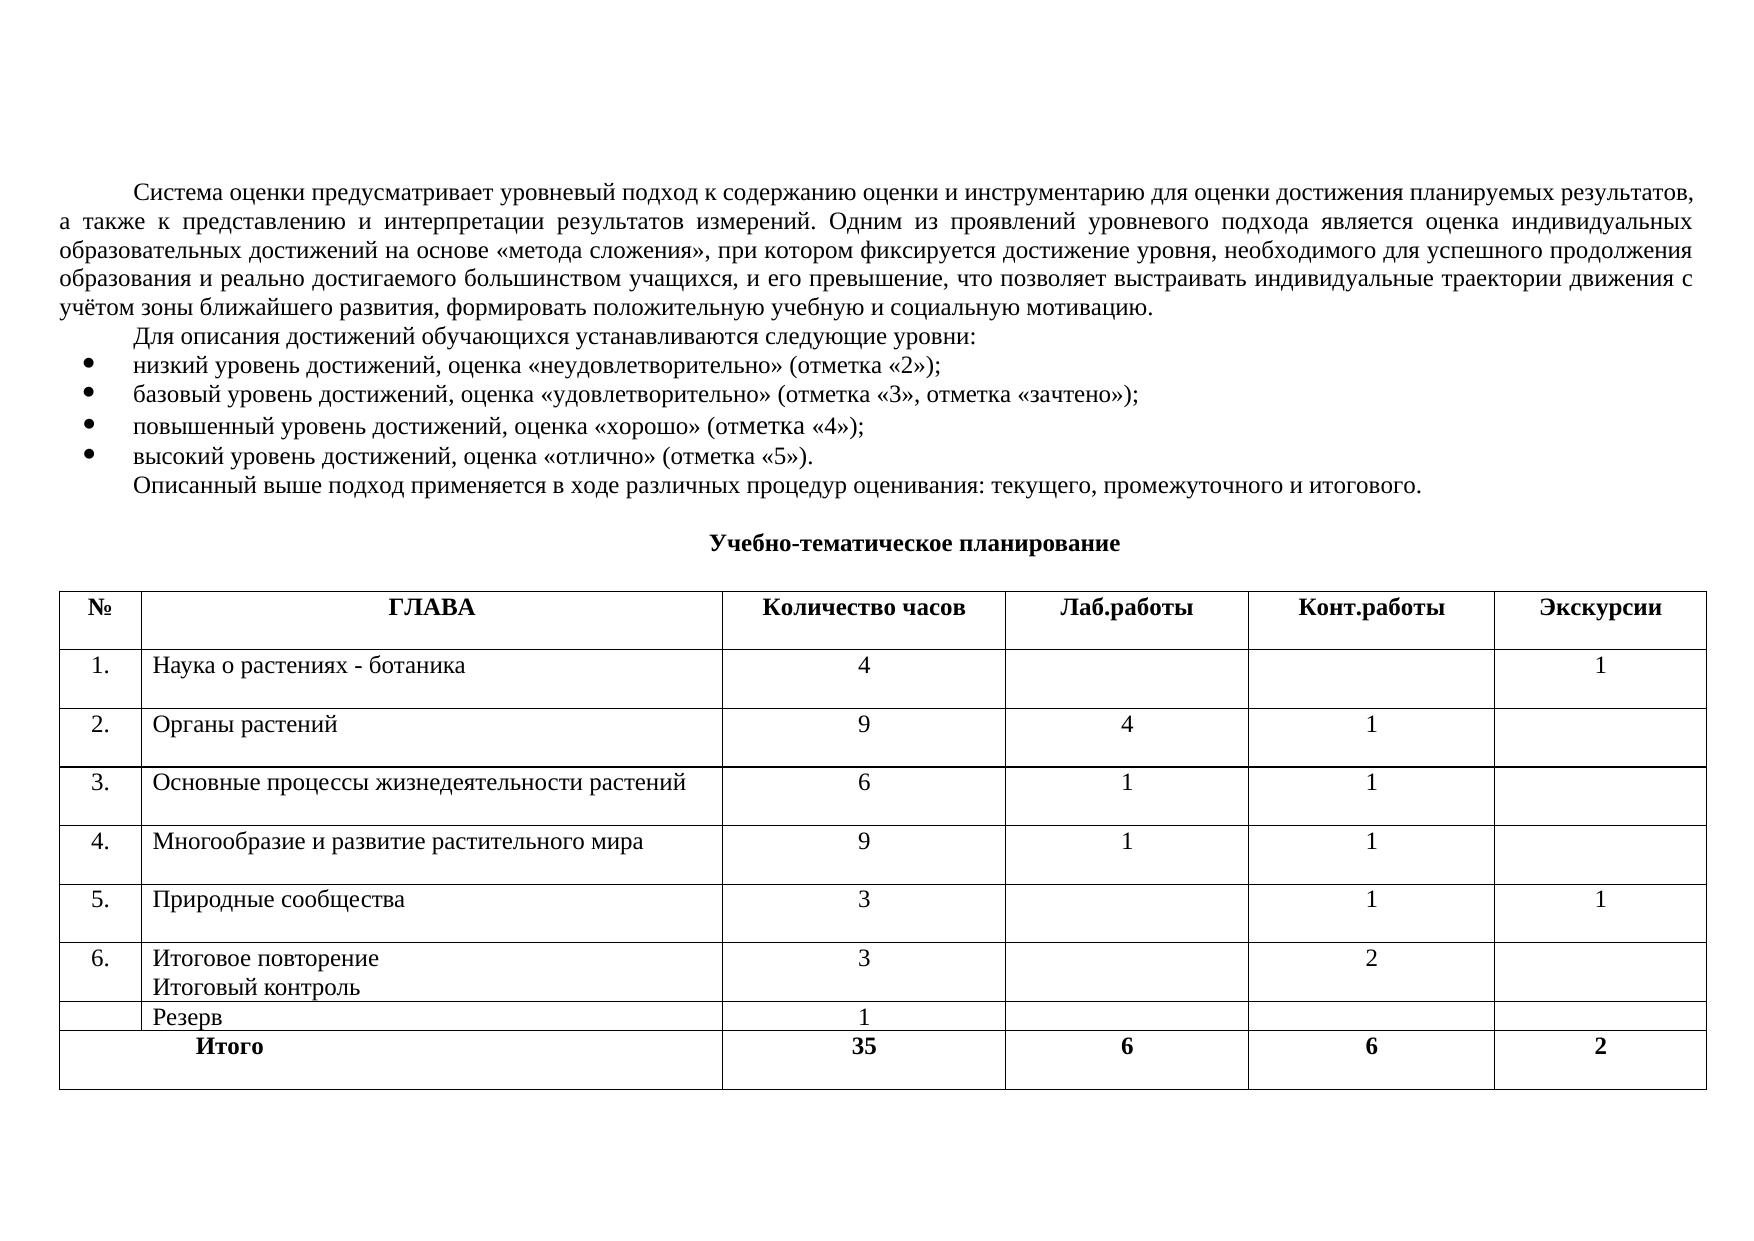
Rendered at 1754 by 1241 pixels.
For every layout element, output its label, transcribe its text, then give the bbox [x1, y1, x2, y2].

table_cell [1006, 1002, 1248, 1030]
table_cell [1249, 650, 1494, 708]
table_cell 2. [60, 709, 141, 766]
table_cell 9 [723, 826, 1005, 883]
table_cell [1006, 943, 1248, 1001]
table_cell Наука о растениях - ботаника [142, 650, 722, 708]
table_cell [1495, 1002, 1706, 1030]
table_cell 2 [1495, 1031, 1706, 1089]
table_cell Резерв [142, 1002, 722, 1030]
table_cell [1006, 650, 1248, 708]
table_cell 6 [1006, 1031, 1248, 1089]
text Учебно-тематическое планирование [59, 528, 1695, 557]
table_cell 1 [1006, 826, 1248, 883]
table_header Лаб.работы [1006, 592, 1248, 649]
table_cell [1495, 768, 1706, 825]
table_cell 1. [60, 650, 141, 708]
table_cell 35 [723, 1031, 1005, 1089]
table_cell 1 [1249, 768, 1494, 825]
table_cell 3 [723, 885, 1005, 942]
table_cell 3 [723, 943, 1005, 1001]
table_cell 1 [1249, 709, 1494, 766]
table_header Количество часов [723, 592, 1005, 649]
list низкий уровень достижений, оценка «неудовлетворительно» (отметка «2»); [59, 350, 1695, 379]
table_cell 9 [723, 709, 1005, 766]
table_cell 1 [1249, 826, 1494, 883]
text Описанный выше подход применяется в ходе различных процедур оценивания: текущего, промежуточного и итогового. [59, 470, 1695, 499]
table_cell 1 [1006, 768, 1248, 825]
table_cell [1006, 885, 1248, 942]
text Система оценки предусматривает уровневый подход к содержанию оценки и инструментарию для оценки достижения планируемых результатов, а также к представлению и интерпретации результатов измерений. Одним из проявлений уровневого подхода является оценка индивидуальных образовательных достижений на основе «метода сложения», при котором фиксируется достижение уровня, необходимого для успешного продолжения образования и реально достигаемого большинством учащихся, и его превышение, что позволяет выстраивать индивидуальные траектории движения с учётом зоны ближайшего развития, формировать положительную учебную и социальную мотивацию. [59, 177, 1695, 321]
table_header Экскурсии [1495, 592, 1706, 649]
table_cell 1 [1495, 885, 1706, 942]
text Для описания достижений обучающихся устанавливаются следующие уровни: [59, 321, 1695, 350]
table_cell 4. [60, 826, 141, 883]
table_cell Основные процессы жизнедеятельности растений [142, 768, 722, 825]
table_cell 4 [1006, 709, 1248, 766]
list повышенный уровень достижений, оценка «хорошо» (отметка «4»); [59, 409, 1695, 441]
table_cell [1495, 826, 1706, 883]
table_cell [1495, 943, 1706, 1001]
table_cell 2 [1249, 943, 1494, 1001]
table_cell 4 [723, 650, 1005, 708]
table_cell [60, 1002, 141, 1030]
table_cell 6. [60, 943, 141, 1001]
table_cell Итого [60, 1031, 722, 1089]
table_cell 3. [60, 768, 141, 825]
table_cell 6 [723, 768, 1005, 825]
table_cell 6 [1249, 1031, 1494, 1089]
table_cell [1249, 1002, 1494, 1030]
table_header ГЛАВА [142, 592, 722, 649]
table_cell Органы растений [142, 709, 722, 766]
table_cell Итоговое повторение Итоговый контроль [142, 943, 722, 1001]
table_cell 1 [1249, 885, 1494, 942]
table_cell 1 [723, 1002, 1005, 1030]
table_cell 5. [60, 885, 141, 942]
list базовый уровень достижений, оценка «удовлетворительно» (отметка «3», отметка «зачтено»); [59, 379, 1695, 409]
list высокий уровень достижений, оценка «отлично» (отметка «5»). [59, 441, 1695, 470]
table_header № [60, 592, 141, 649]
table_cell Природные сообщества [142, 885, 722, 942]
table_cell [1495, 709, 1706, 766]
table_cell 1 [1495, 650, 1706, 708]
table_header Конт.работы [1249, 592, 1494, 649]
table_cell Многообразие и развитие растительного мира [142, 826, 722, 883]
